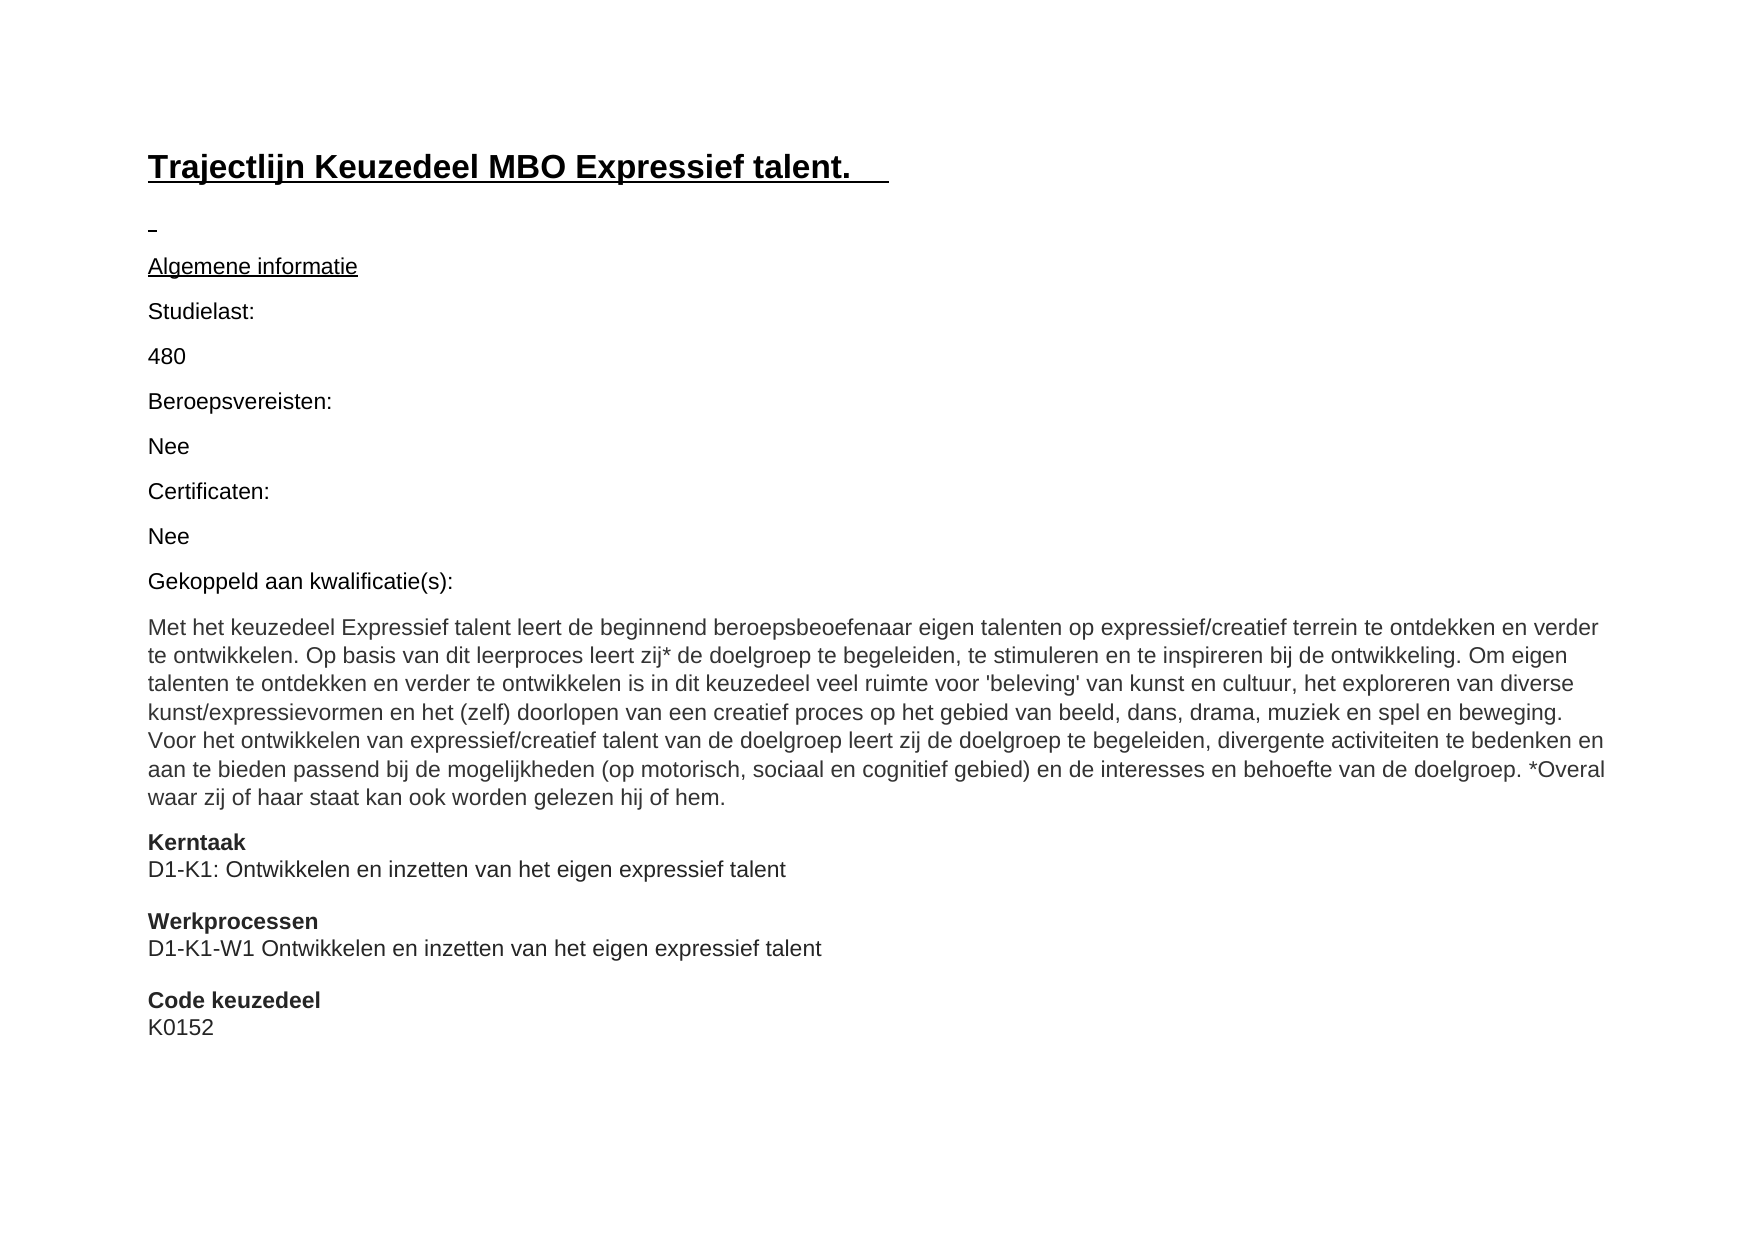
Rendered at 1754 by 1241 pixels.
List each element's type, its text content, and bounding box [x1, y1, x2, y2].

text Algemene informatie [148, 253, 1606, 279]
text Nee [148, 433, 1606, 459]
text Code keuzedeel K0152 [148, 987, 1606, 1040]
text Trajectlijn Keuzedeel MBO Expressief talent. [148, 148, 1606, 186]
text Gekoppeld aan kwalificatie(s): [148, 568, 1606, 595]
text Met het keuzedeel Expressief talent leert de beginnend beroepsbeoefenaar eigen talenten op expressief/creatief terrein te ontdekken en verder te ontwikkelen. Op basis van dit leerproces leert zij* de doelgroep te begeleiden, te stimuleren en te inspireren bij de ontwikkeling. Om eigen talenten te ontdekken en verder te ontwikkelen is in dit keuzedeel veel ruimte voor 'beleving' van kunst en cultuur, het exploreren van diverse kunst/expressievormen en het (zelf) doorlopen van een creatief proces op het gebied van beeld, dans, drama, muziek en spel en beweging. Voor het ontwikkelen van expressief/creatief talent van de doelgroep leert zij de doelgroep te begeleiden, divergente activiteiten te bedenken en aan te bieden passend bij de mogelijkheden (op motorisch, sociaal en cognitief gebied) en de interesses en behoefte van de doelgroep. *Overal waar zij of haar staat kan ook worden gelezen hij of hem. [148, 613, 1606, 810]
text Certificaten: [148, 478, 1606, 504]
text Studielast: [148, 298, 1606, 324]
text D1-K1-W1 Ontwikkelen en inzetten van het eigen expressief talent [148, 934, 1606, 961]
text Kerntaak [148, 829, 1606, 856]
text Beroepsvereisten: [148, 388, 1606, 414]
text 480 [148, 343, 1606, 369]
text Nee [148, 523, 1606, 549]
text Werkprocessen [148, 882, 1606, 934]
text D1-K1: Ontwikkelen en inzetten van het eigen expressief talent [148, 856, 1606, 882]
